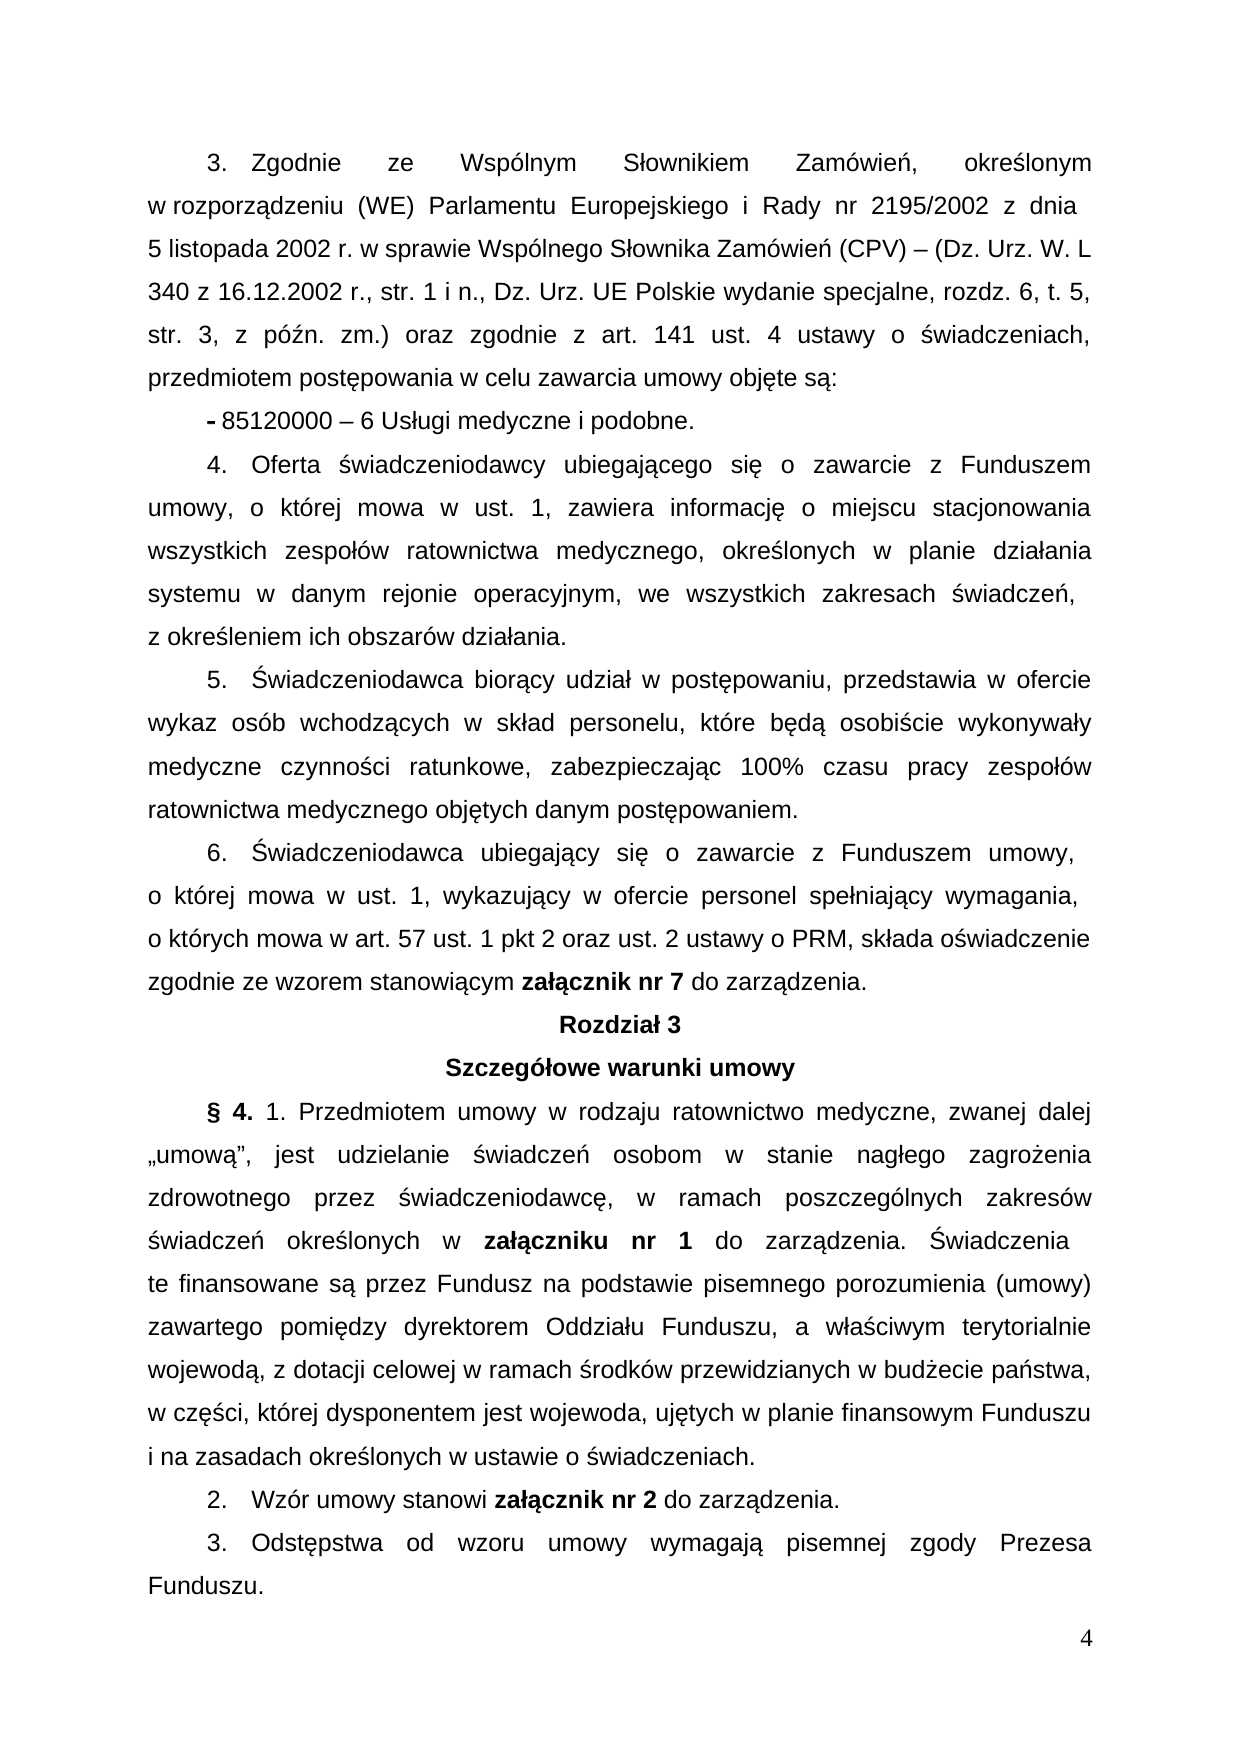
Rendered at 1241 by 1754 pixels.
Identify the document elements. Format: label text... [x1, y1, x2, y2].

list Zgodnie ze Wspólnym Słownikiem Zamówień, określonym w rozporządzeniu (WE) Parlamentu Europejskiego i Rady nr 2195/2002 z dnia 5 listopada 2002 r. w sprawie Wspólnego Słownika Zamówień (CPV) – (Dz. Urz. W. L 340 z 16.12.2002 r., str. 1 i n., Dz. Urz. UE Polskie wydanie specjalne, rozdz. 6, t. 5, str. 3, z późn. zm.) oraz zgodnie z art. 141 ust. 4 ustawy o świadczeniach, przedmiotem postępowania w celu zawarcia umowy objęte są: [148, 148, 1093, 392]
list Świadczeniodawca ubiegający się o zawarcie z Funduszem umowy, o której mowa w ust. 1, wykazujący w ofercie personel spełniający wymagania, o których mowa w art. 57 ust. 1 pkt 2 oraz ust. 2 ustawy o PRM, składa oświadczenie zgodnie ze wzorem stanowiącym załącznik nr 7 do zarządzenia. [148, 838, 1093, 996]
list § 4. 1. Przedmiotem umowy w rodzaju ratownictwo medyczne, zwanej dalej „umową”, jest udzielanie świadczeń osobom w stanie nagłego zagrożenia zdrowotnego przez świadczeniodawcę, w ramach poszczególnych zakresów świadczeń określonych w załączniku nr 1 do zarządzenia. Świadczenia te finansowane są przez Fundusz na podstawie pisemnego porozumienia (umowy) zawartego pomiędzy dyrektorem Oddziału Funduszu, a właściwym terytorialnie wojewodą, z dotacji celowej w ramach środków przewidzianych w budżecie państwa, w części, której dysponentem jest wojewoda, ujętych w planie finansowym Funduszu i na zasadach określonych w ustawie o świadczeniach. [148, 1096, 1093, 1470]
text Rozdział 3 [148, 1010, 1093, 1039]
list Oferta świadczeniodawcy ubiegającego się o zawarcie z Funduszem umowy, o której mowa w ust. 1, zawiera informację o miejscu stacjonowania wszystkich zespołów ratownictwa medycznego, określonych w planie działania systemu w danym rejonie operacyjnym, we wszystkich zakresach świadczeń, z określeniem ich obszarów działania. [148, 449, 1093, 651]
text 3. Odstępstwa od wzoru umowy wymagają pisemnej zgody Prezesa Funduszu. [148, 1528, 1093, 1599]
list Świadczeniodawca biorący udział w postępowaniu, przedstawia w ofercie wykaz osób wchodzących w skład personelu, które będą osobiście wykonywały medyczne czynności ratunkowe, zabezpieczając 100% czasu pracy zespołów ratownictwa medycznego objętych danym postępowaniem. [148, 665, 1093, 823]
text 2. Wzór umowy stanowi załącznik nr 2 do zarządzenia. [148, 1484, 1093, 1513]
list 85120000 – 6 Usługi medyczne i podobne. [148, 406, 1093, 435]
text Szczegółowe warunki umowy [148, 1053, 1093, 1082]
